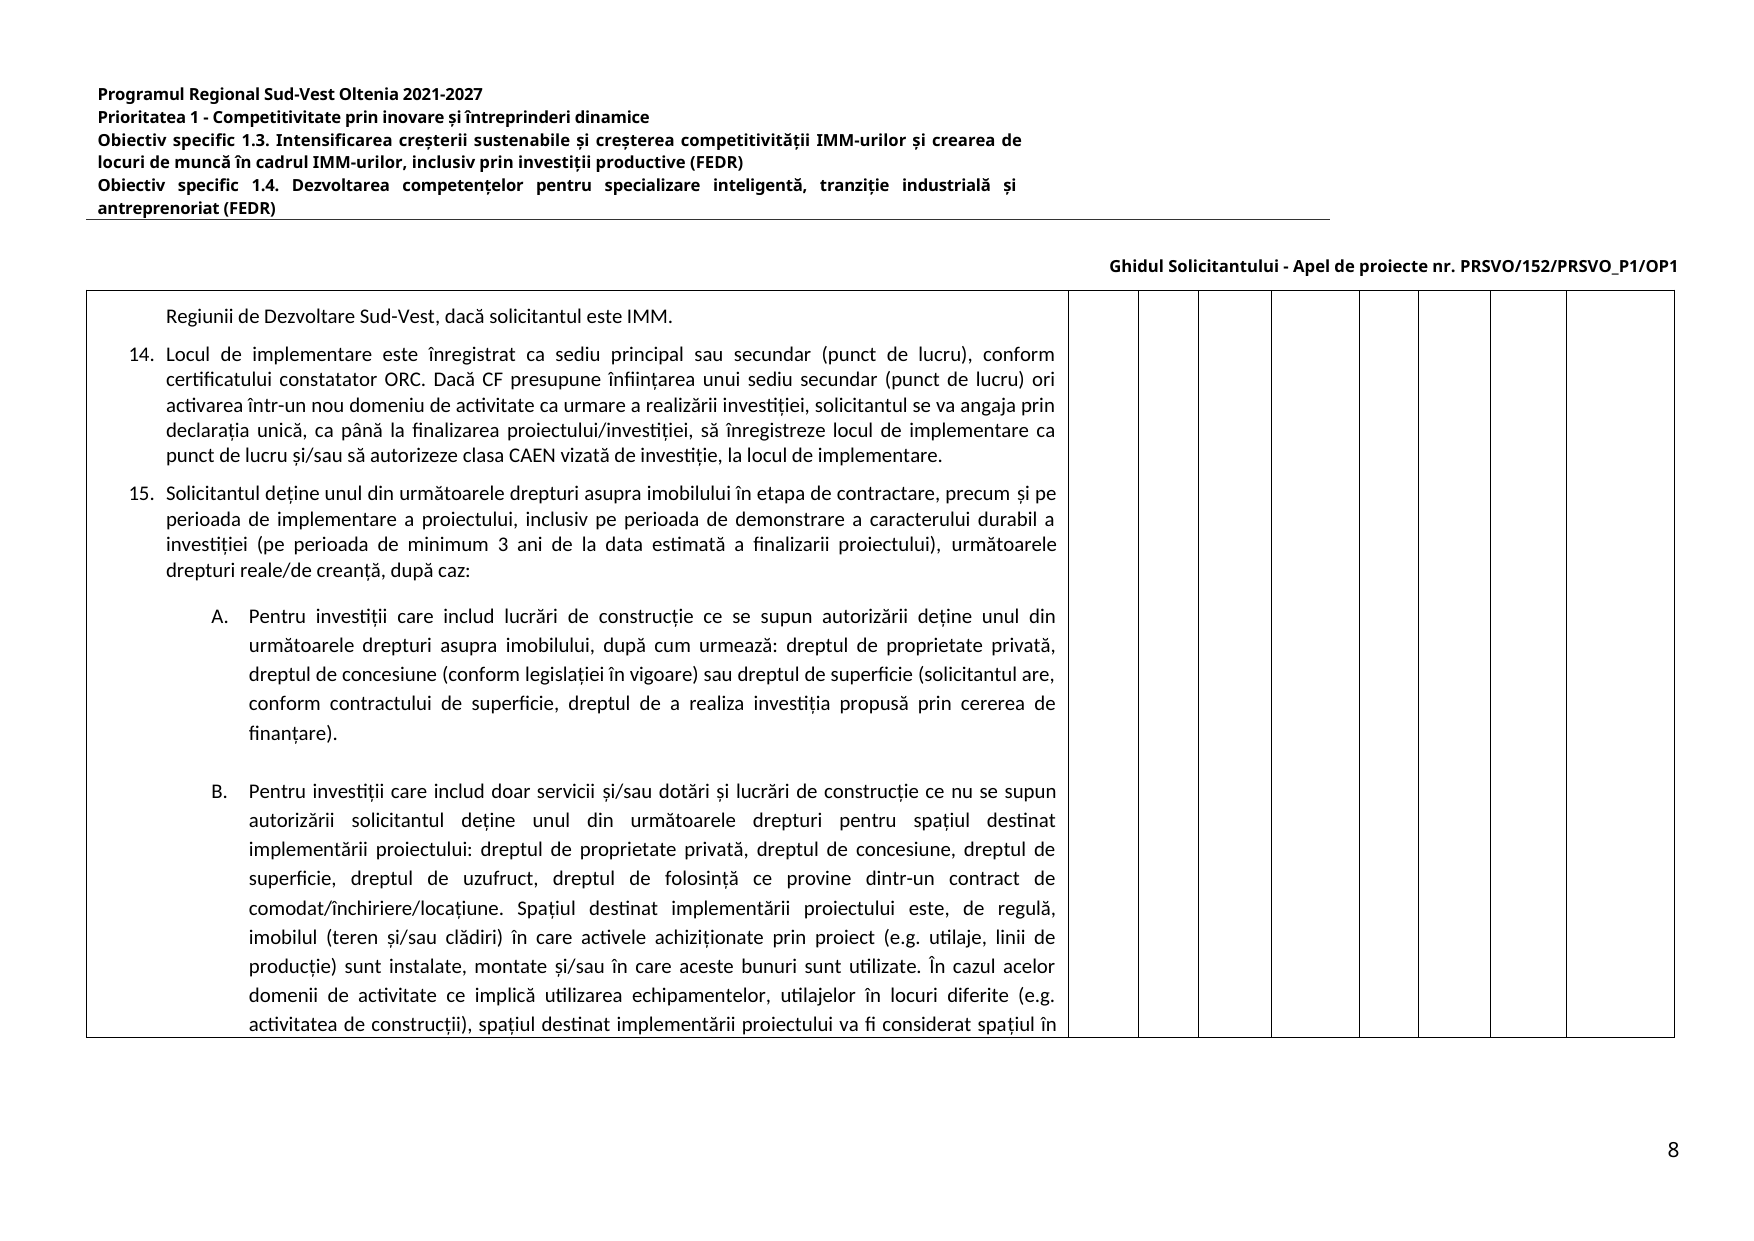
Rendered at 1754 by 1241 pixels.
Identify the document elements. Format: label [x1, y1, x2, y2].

table_cell [1567, 291, 1674, 1037]
table_cell [87, 291, 1068, 1037]
table_cell [1272, 291, 1359, 1037]
table_cell [1199, 291, 1271, 1037]
table_cell [1139, 291, 1198, 1037]
table_cell [1419, 291, 1490, 1037]
table_cell [1491, 291, 1566, 1037]
table_cell [1360, 291, 1418, 1037]
table_cell [1069, 291, 1138, 1037]
